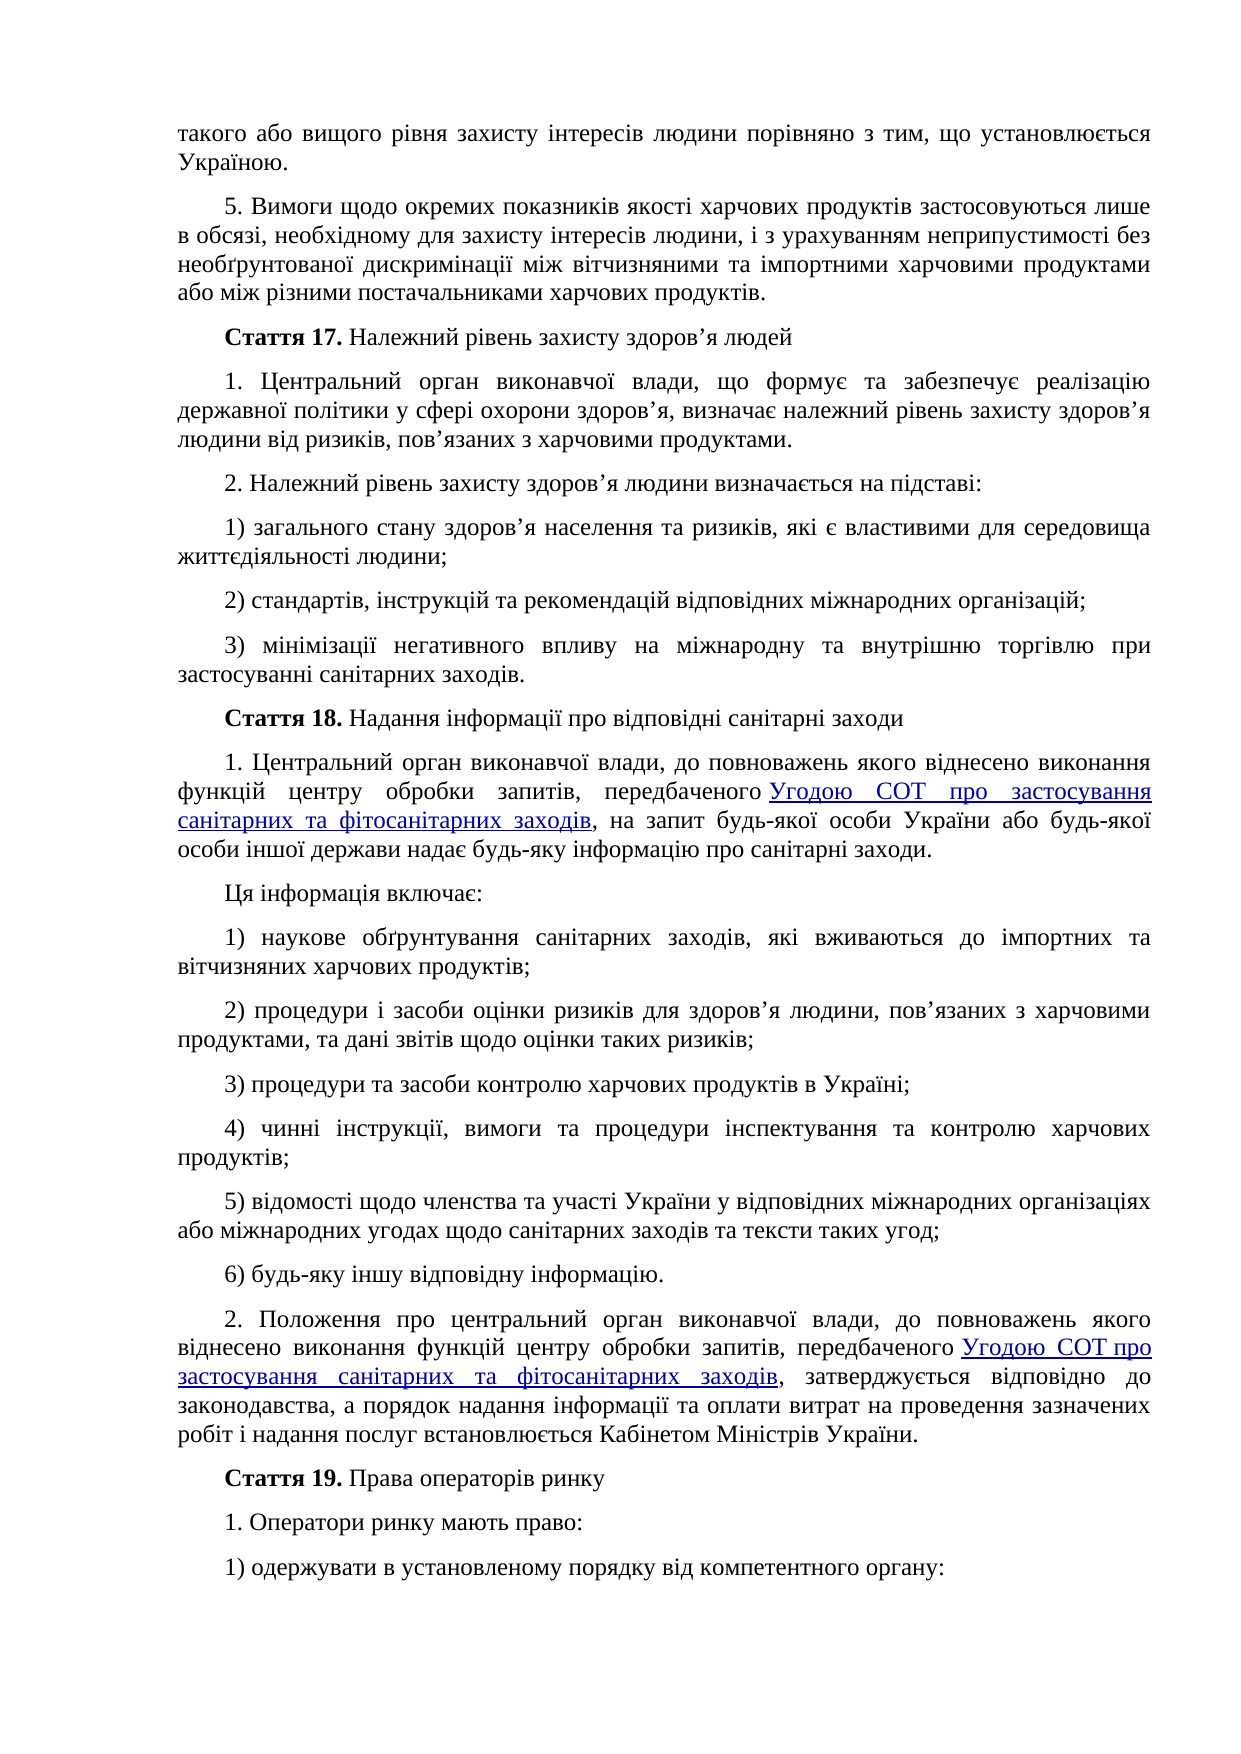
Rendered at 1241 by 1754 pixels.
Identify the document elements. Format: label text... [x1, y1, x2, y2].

text 2. Належний рівень захисту здоров’я людини визначається на підставі: [177, 468, 1152, 497]
text Стаття 19. Права операторів ринку [177, 1463, 1152, 1492]
text 5. Вимоги щодо окремих показників якості харчових продуктів застосовуються лише в обсязі, необхідному для захисту інтересів людини, і з урахуванням неприпустимості без необґрунтованої дискримінації між вітчизняними та імпортними харчовими продуктами або між різними постачальниками харчових продуктів. [177, 191, 1152, 306]
text 6) будь-яку іншу відповідну інформацію. [177, 1259, 1152, 1288]
text 1) одержувати в установленому порядку від компетентного органу: [177, 1552, 1152, 1581]
text 4) чинні інструкції, вимоги та процедури інспектування та контролю харчових продуктів; [177, 1113, 1152, 1171]
text 1. Центральний орган виконавчої влади, що формує та забезпечує реалізацію державної політики у сфері охорони здоров’я, визначає належний рівень захисту здоров’я людини від ризиків, пов’язаних з харчовими продуктами. [177, 366, 1152, 452]
text 2. Положення про центральний орган виконавчої влади, до повноважень якого віднесено виконання функцій центру обробки запитів, передбаченого Угодою СОТ про застосування санітарних та фітосанітарних заходів, затверджується відповідно до законодавства, а порядок надання інформації та оплати витрат на проведення зазначених робіт і надання послуг встановлюється Кабінетом Міністрів України. [177, 1304, 1152, 1447]
text 1. Оператори ринку мають право: [177, 1507, 1152, 1536]
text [177, 118, 1152, 176]
text 2) процедури і засоби оцінки ризиків для здоров’я людини, пов’язаних з харчовими продуктами, та дані звітів щодо оцінки таких ризиків; [177, 996, 1152, 1053]
text 1. Центральний орган виконавчої влади, до повноважень якого віднесено виконання функцій центру обробки запитів, передбаченого Угодою СОТ про застосування санітарних та фітосанітарних заходів, на запит будь-якої особи України або будь-якої особи іншої держави надає будь-яку інформацію про санітарні заходи. [177, 747, 1152, 862]
text 1) загального стану здоров’я населення та ризиків, які є властивими для середовища життєдіяльності людини; [177, 512, 1152, 570]
text Ця інформація включає: [177, 878, 1152, 907]
text 1) наукове обґрунтування санітарних заходів, які вживаються до імпортних та вітчизняних харчових продуктів; [177, 922, 1152, 980]
text 5) відомості щодо членства та участі України у відповідних міжнародних організаціях або міжнародних угодах щодо санітарних заходів та тексти таких угод; [177, 1186, 1152, 1244]
text Стаття 17. Належний рівень захисту здоров’я людей [177, 322, 1152, 351]
text 3) мінімізації негативного впливу на міжнародну та внутрішню торгівлю при застосуванні санітарних заходів. [177, 630, 1152, 687]
text 2) стандартів, інструкцій та рекомендацій відповідних міжнародних організацій; [177, 586, 1152, 614]
text Стаття 18. Надання інформації про відповідні санітарні заходи [177, 703, 1152, 732]
text 3) процедури та засоби контролю харчових продуктів в Україні; [177, 1069, 1152, 1097]
